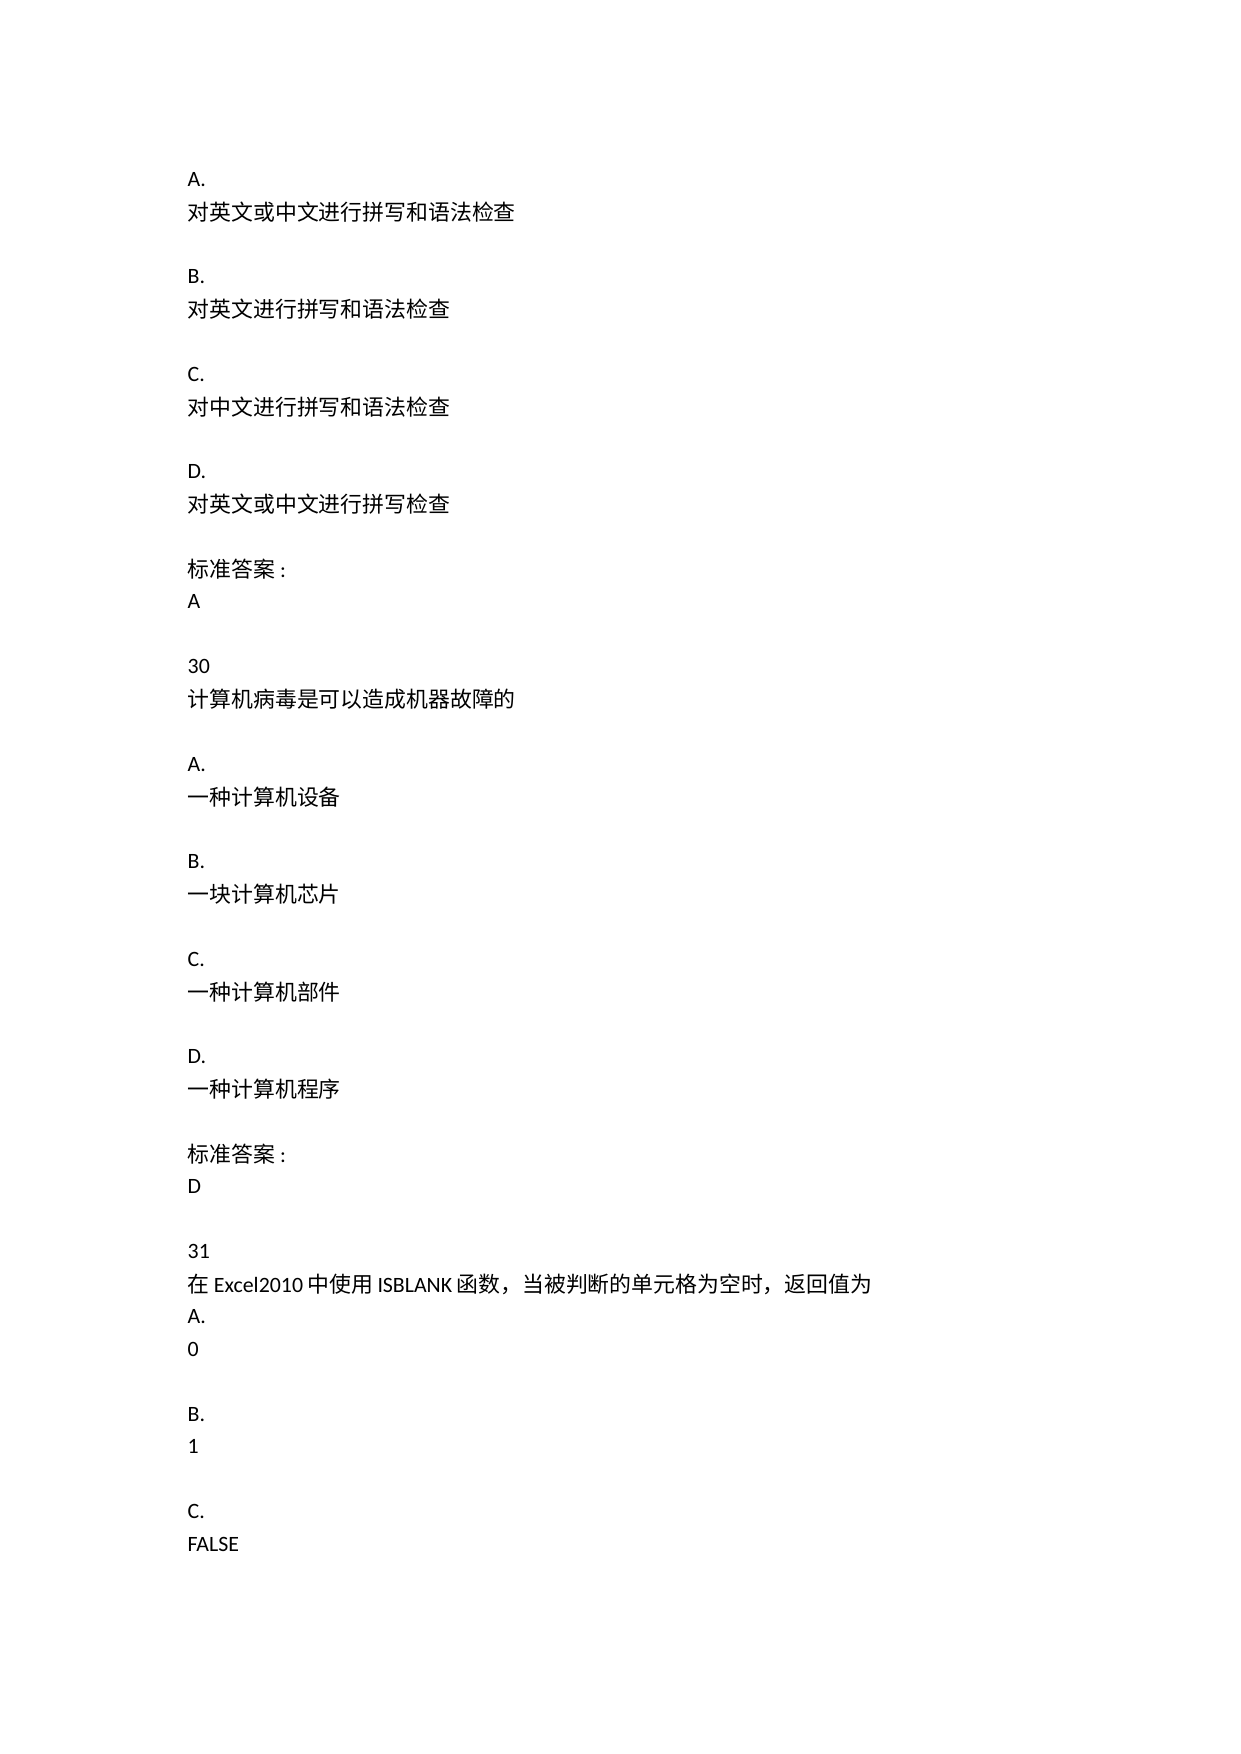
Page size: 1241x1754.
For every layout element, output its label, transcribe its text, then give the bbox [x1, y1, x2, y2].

text C. [187, 357, 1053, 389]
text A [187, 584, 1053, 617]
text A. [187, 1299, 1053, 1332]
text 一种计算机程序 [187, 1072, 1053, 1104]
text 31 [187, 1234, 1053, 1267]
text 标准答案 : [187, 552, 1053, 584]
text B. [187, 1397, 1053, 1429]
text 一种计算机设备 [187, 779, 1053, 812]
text 对英文进行拼写和语法检查 [187, 292, 1053, 324]
text 对中文进行拼写和语法检查 [187, 389, 1053, 422]
text B. [187, 844, 1053, 877]
text A. [187, 747, 1053, 779]
text D. [187, 1039, 1053, 1072]
text 在Excel2010中使用ISBLANK函数，当被判断的单元格为空时，返回值为 [187, 1267, 1053, 1299]
text 0 [187, 1332, 1053, 1364]
text 对英文或中文进行拼写和语法检查 [187, 194, 1053, 227]
text D. [187, 454, 1053, 487]
text 对英文或中文进行拼写检查 [187, 487, 1053, 519]
text A. [187, 162, 1053, 194]
text 计算机病毒是可以造成机器故障的 [187, 682, 1053, 714]
text 1 [187, 1429, 1053, 1462]
text 一种计算机部件 [187, 974, 1053, 1007]
text 一块计算机芯片 [187, 877, 1053, 909]
text C. [187, 1494, 1053, 1527]
text B. [187, 259, 1053, 292]
text FALSE [187, 1527, 1053, 1559]
text D [187, 1169, 1053, 1202]
text 标准答案 : [187, 1137, 1053, 1169]
text 30 [187, 649, 1053, 682]
text C. [187, 942, 1053, 974]
